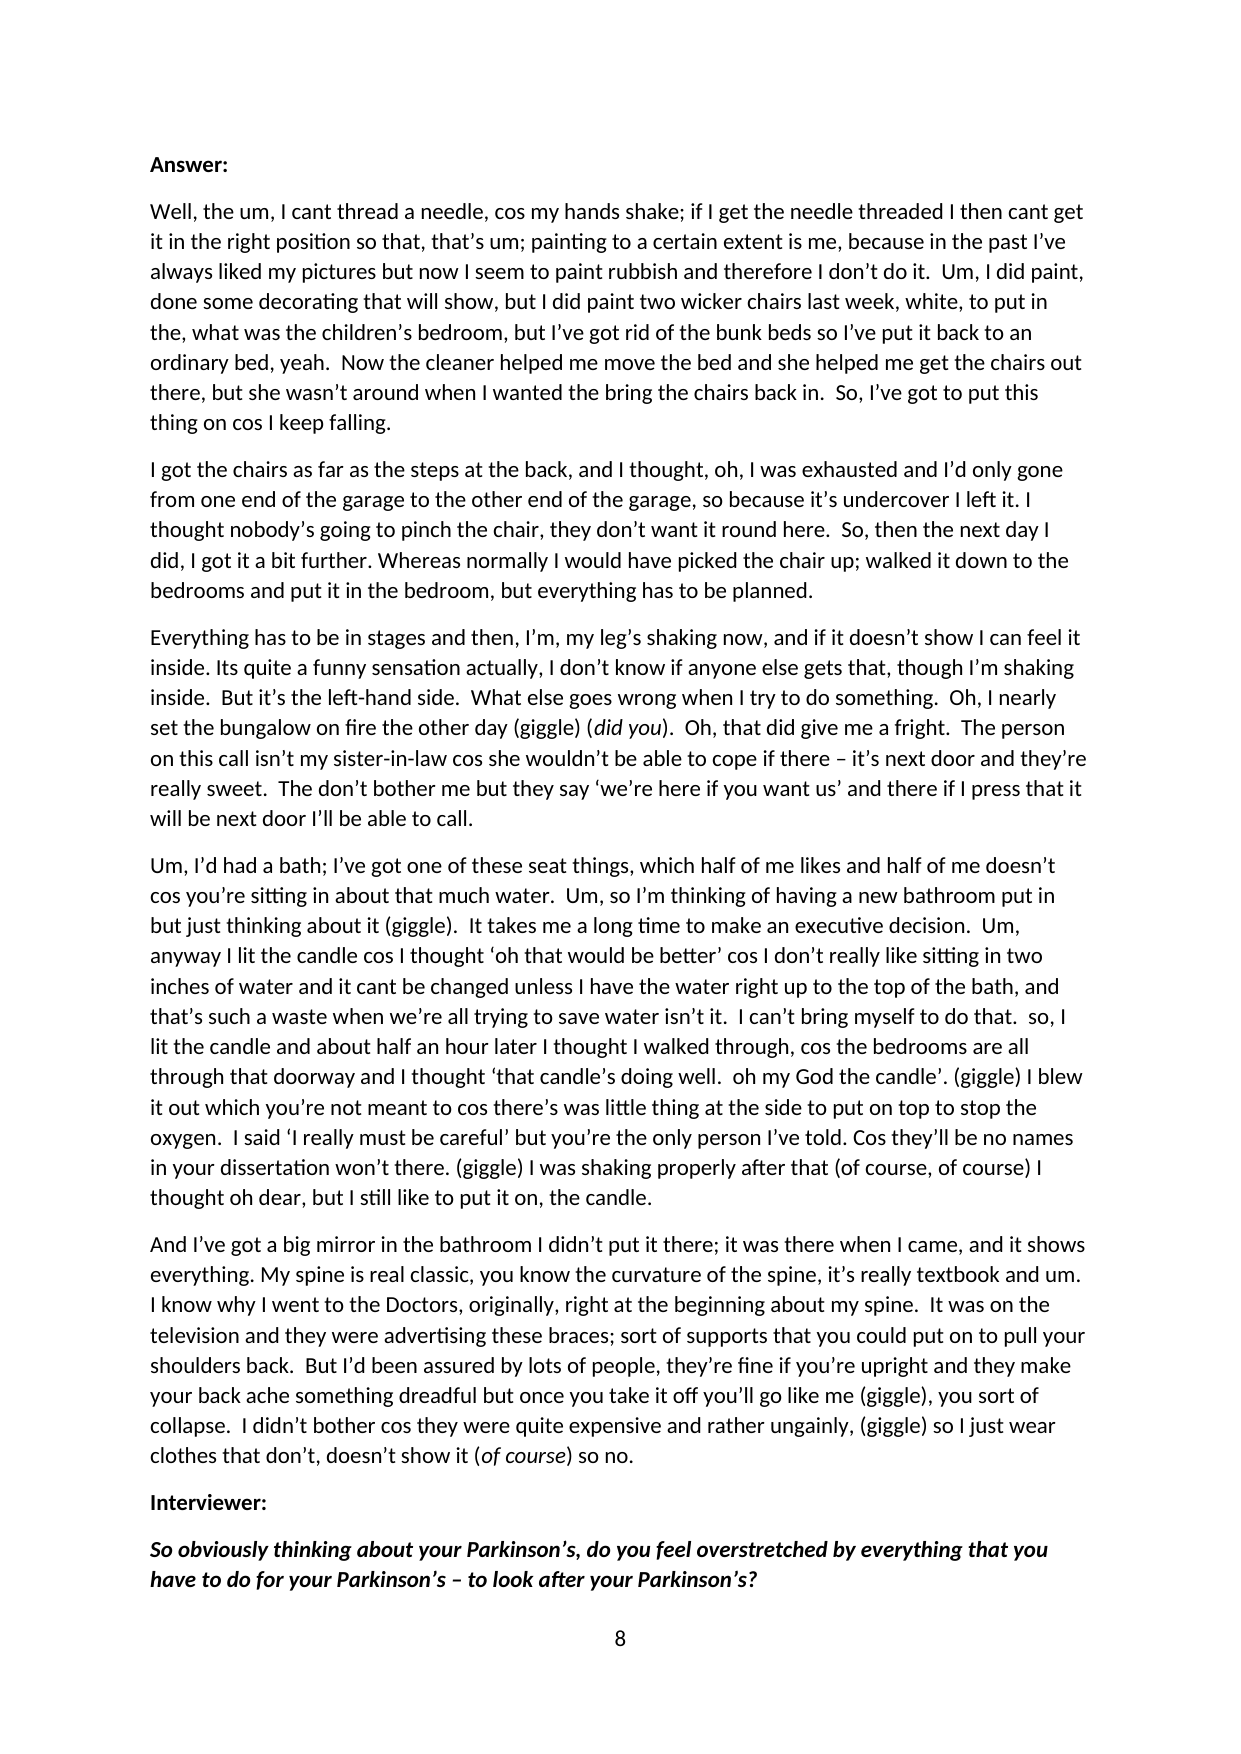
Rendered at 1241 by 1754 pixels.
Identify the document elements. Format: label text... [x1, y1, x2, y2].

text Well, the um, I cant thread a needle, cos my hands shake; if I get the needle threaded I then cant get it in the right position so that, that’s um; painting to a certain extent is me, because in the past I’ve always liked my pictures but now I seem to paint rubbish and therefore I don’t do it. Um, I did paint, done some decorating that will show, but I did paint two wicker chairs last week, white, to put in the, what was the children’s bedroom, but I’ve got rid of the bunk beds so I’ve put it back to an ordinary bed, yeah. Now the cleaner helped me move the bed and she helped me get the chairs out there, but she wasn’t around when I wanted the bring the chairs back in. So, I’ve got to put this thing on cos I keep falling. [150, 197, 1090, 436]
text And I’ve got a big mirror in the bathroom I didn’t put it there; it was there when I came, and it shows everything. My spine is real classic, you know the curvature of the spine, it’s really textbook and um. I know why I went to the Doctors, originally, right at the beginning about my spine. It was on the television and they were advertising these braces; sort of supports that you could put on to pull your shoulders back. But I’d been assured by lots of people, they’re fine if you’re upright and they make your back ache something dreadful but once you take it off you’ll go like me (giggle), you sort of collapse. I didn’t bother cos they were quite expensive and rather ungainly, (giggle) so I just wear clothes that don’t, doesn’t show it (of course) so no. [150, 1230, 1090, 1470]
text I got the chairs as far as the steps at the back, and I thought, oh, I was exhausted and I’d only gone from one end of the garage to the other end of the garage, so because it’s undercover I left it. I thought nobody’s going to pinch the chair, they don’t want it round here. So, then the next day I did, I got it a bit further. Whereas normally I would have picked the chair up; walked it down to the bedrooms and put it in the bedroom, but everything has to be planned. [150, 455, 1090, 604]
text Everything has to be in stages and then, I’m, my leg’s shaking now, and if it doesn’t show I can feel it inside. Its quite a funny sensation actually, I don’t know if anyone else gets that, though I’m shaking inside. But it’s the left-hand side. What else goes wrong when I try to do something. Oh, I nearly set the bungalow on fire the other day (giggle) (did you). Oh, that did give me a fright. The person on this call isn’t my sister-in-law cos she wouldn’t be able to cope if there – it’s next door and they’re really sweet. The don’t bother me but they say ‘we’re here if you want us’ and there if I press that it will be next door I’ll be able to call. [150, 623, 1090, 832]
text Interviewer: [150, 1488, 1090, 1517]
text Answer: [150, 150, 1090, 178]
text So obviously thinking about your Parkinson’s, do you feel overstretched by everything that you have to do for your Parkinson’s – to look after your Parkinson’s? [150, 1535, 1090, 1594]
text Um, I’d had a bath; I’ve got one of these seat things, which half of me likes and half of me doesn’t cos you’re sitting in about that much water. Um, so I’m thinking of having a new bathroom put in but just thinking about it (giggle). It takes me a long time to make an executive decision. Um, anyway I lit the candle cos I thought ‘oh that would be better’ cos I don’t really like sitting in two inches of water and it cant be changed unless I have the water right up to the top of the bath, and that’s such a waste when we’re all trying to save water isn’t it. I can’t bring myself to do that. so, I lit the candle and about half an hour later I thought I walked through, cos the bedrooms are all through that doorway and I thought ‘that candle’s doing well. oh my God the candle’. (giggle) I blew it out which you’re not meant to cos there’s was little thing at the side to put on top to stop the oxygen. I said ‘I really must be careful’ but you’re the only person I’ve told. Cos they’ll be no names in your dissertation won’t there. (giggle) I was shaking properly after that (of course, of course) I thought oh dear, but I still like to put it on, the candle. [150, 851, 1090, 1211]
